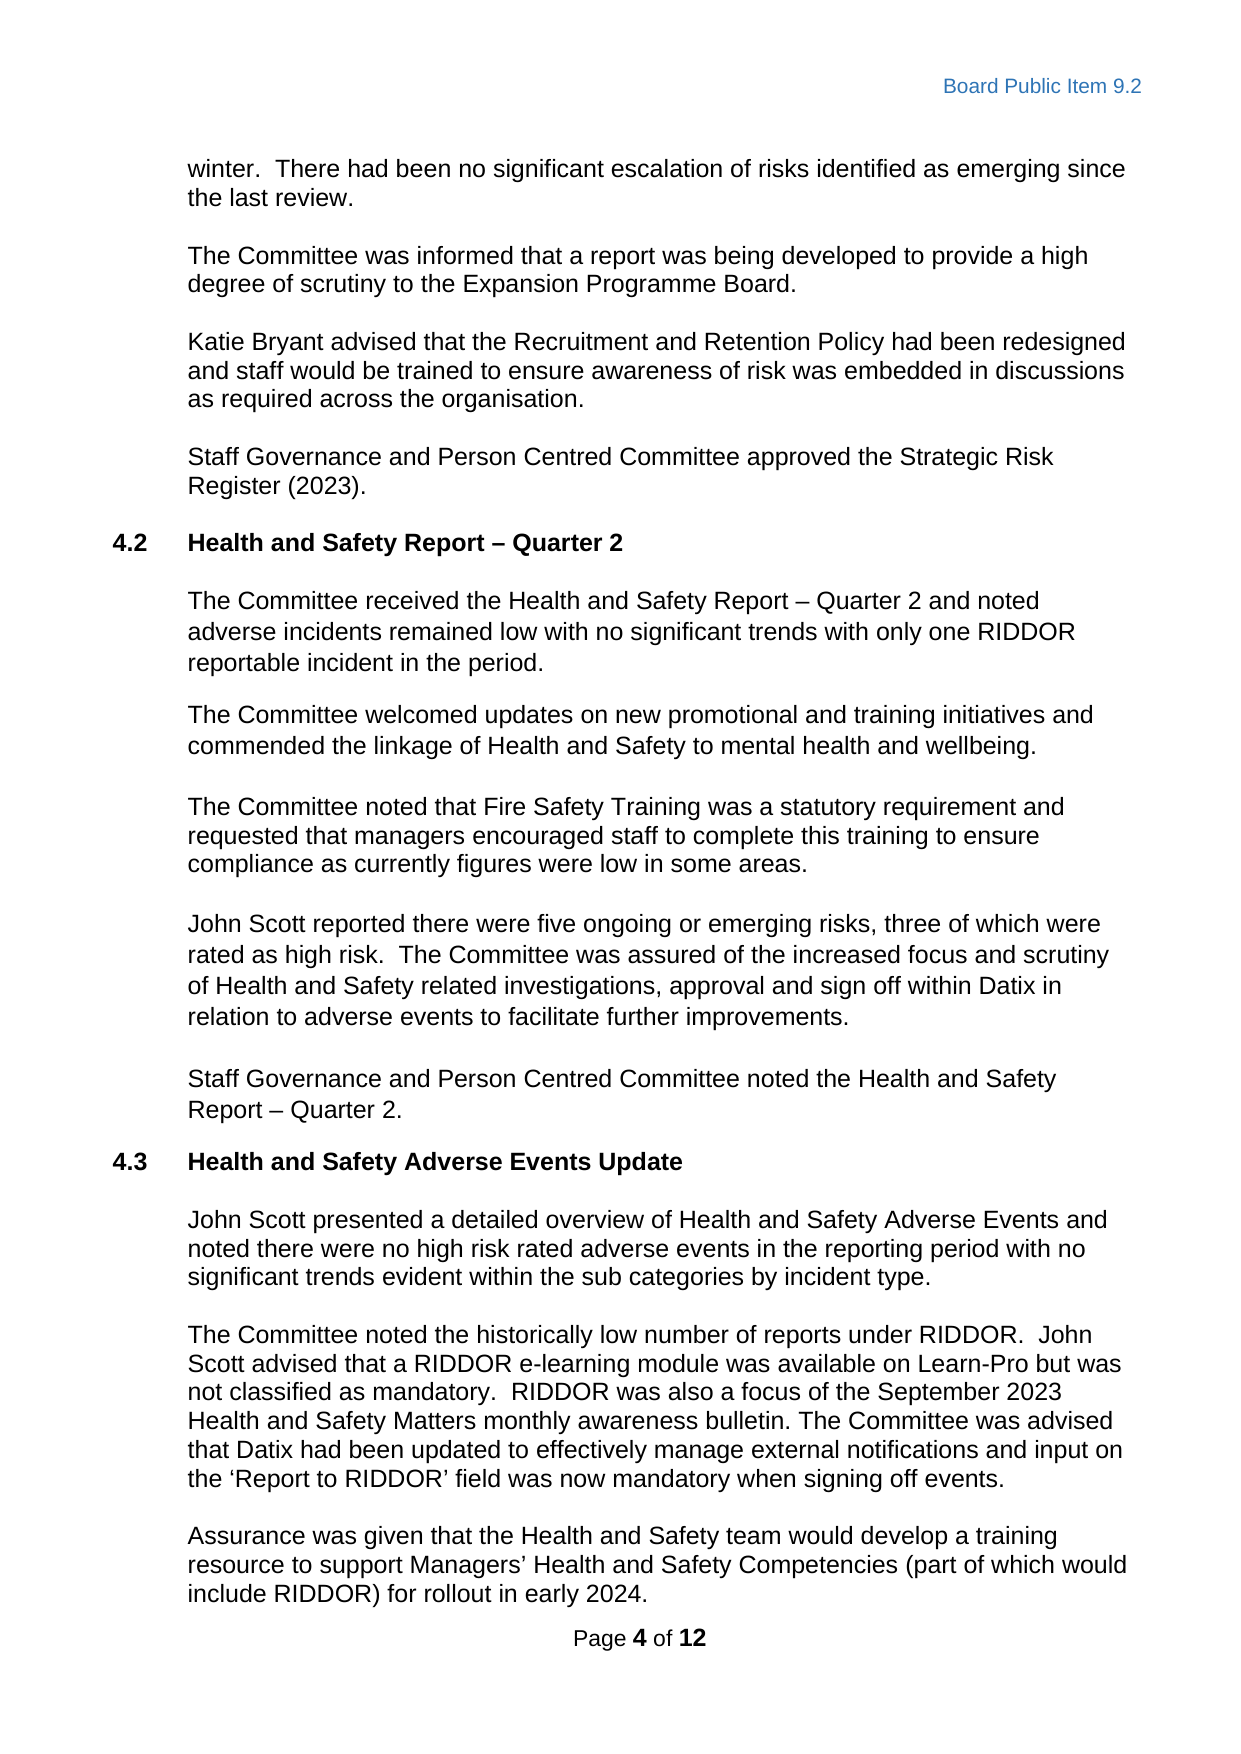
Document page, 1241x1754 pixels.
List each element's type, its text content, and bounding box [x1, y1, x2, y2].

text Staff Governance and Person Centred Committee noted the Health and Safety Report – Quarter 2. [187, 1064, 1131, 1124]
text The Committee received the Health and Safety Report – Quarter 2 and noted adverse incidents remained low with no significant trends with only one RIDDOR reportable incident in the period. [187, 586, 1131, 677]
text John Scott reported there were five ongoing or emerging risks, three of which were rated as high risk. The Committee was assured of the increased focus and scrutiny of Health and Safety related investigations, approval and sign off within Datix in relation to adverse events to facilitate further improvements. [187, 909, 1131, 1031]
list Staff Governance and Person Centred Committee approved the Strategic Risk Register (2023). [187, 442, 1131, 499]
list The Committee noted the historically low number of reports under RIDDOR. John Scott advised that a RIDDOR e-learning module was available on Learn-Pro but was not classified as mandatory. RIDDOR was also a focus of the September 2023 Health and Safety Matters monthly awareness bulletin. The Committee was advised that Datix had been updated to effectively manage external notifications and input on the ‘Report to RIDDOR’ field was now mandatory when signing off events. [187, 1320, 1131, 1492]
list Katie Bryant advised that the Recruitment and Retention Policy had been redesigned and staff would be trained to ensure awareness of risk was embedded in discussions as required across the organisation. [187, 327, 1131, 413]
list Health and Safety Adverse Events Update [112, 1147, 1131, 1176]
list Health and Safety Report – Quarter 2 [112, 528, 1131, 557]
list The Committee was informed that a report was being developed to provide a high degree of scrutiny to the Expansion Programme Board. [187, 241, 1131, 298]
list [187, 154, 1131, 212]
list Assurance was given that the Health and Safety team would develop a training resource to support Managers’ Health and Safety Competencies (part of which would include RIDDOR) for rollout in early 2024. [187, 1521, 1131, 1607]
text The Committee noted that Fire Safety Training was a statutory requirement and requested that managers encouraged staff to complete this training to ensure compliance as currently figures were low in some areas. [187, 792, 1167, 878]
text The Committee welcomed updates on new promotional and training initiatives and commended the linkage of Health and Safety to mental health and wellbeing. [187, 700, 1131, 759]
list John Scott presented a detailed overview of Health and Safety Adverse Events and noted there were no high risk rated adverse events in the reporting period with no significant trends evident within the sub categories by incident type. [187, 1205, 1131, 1291]
